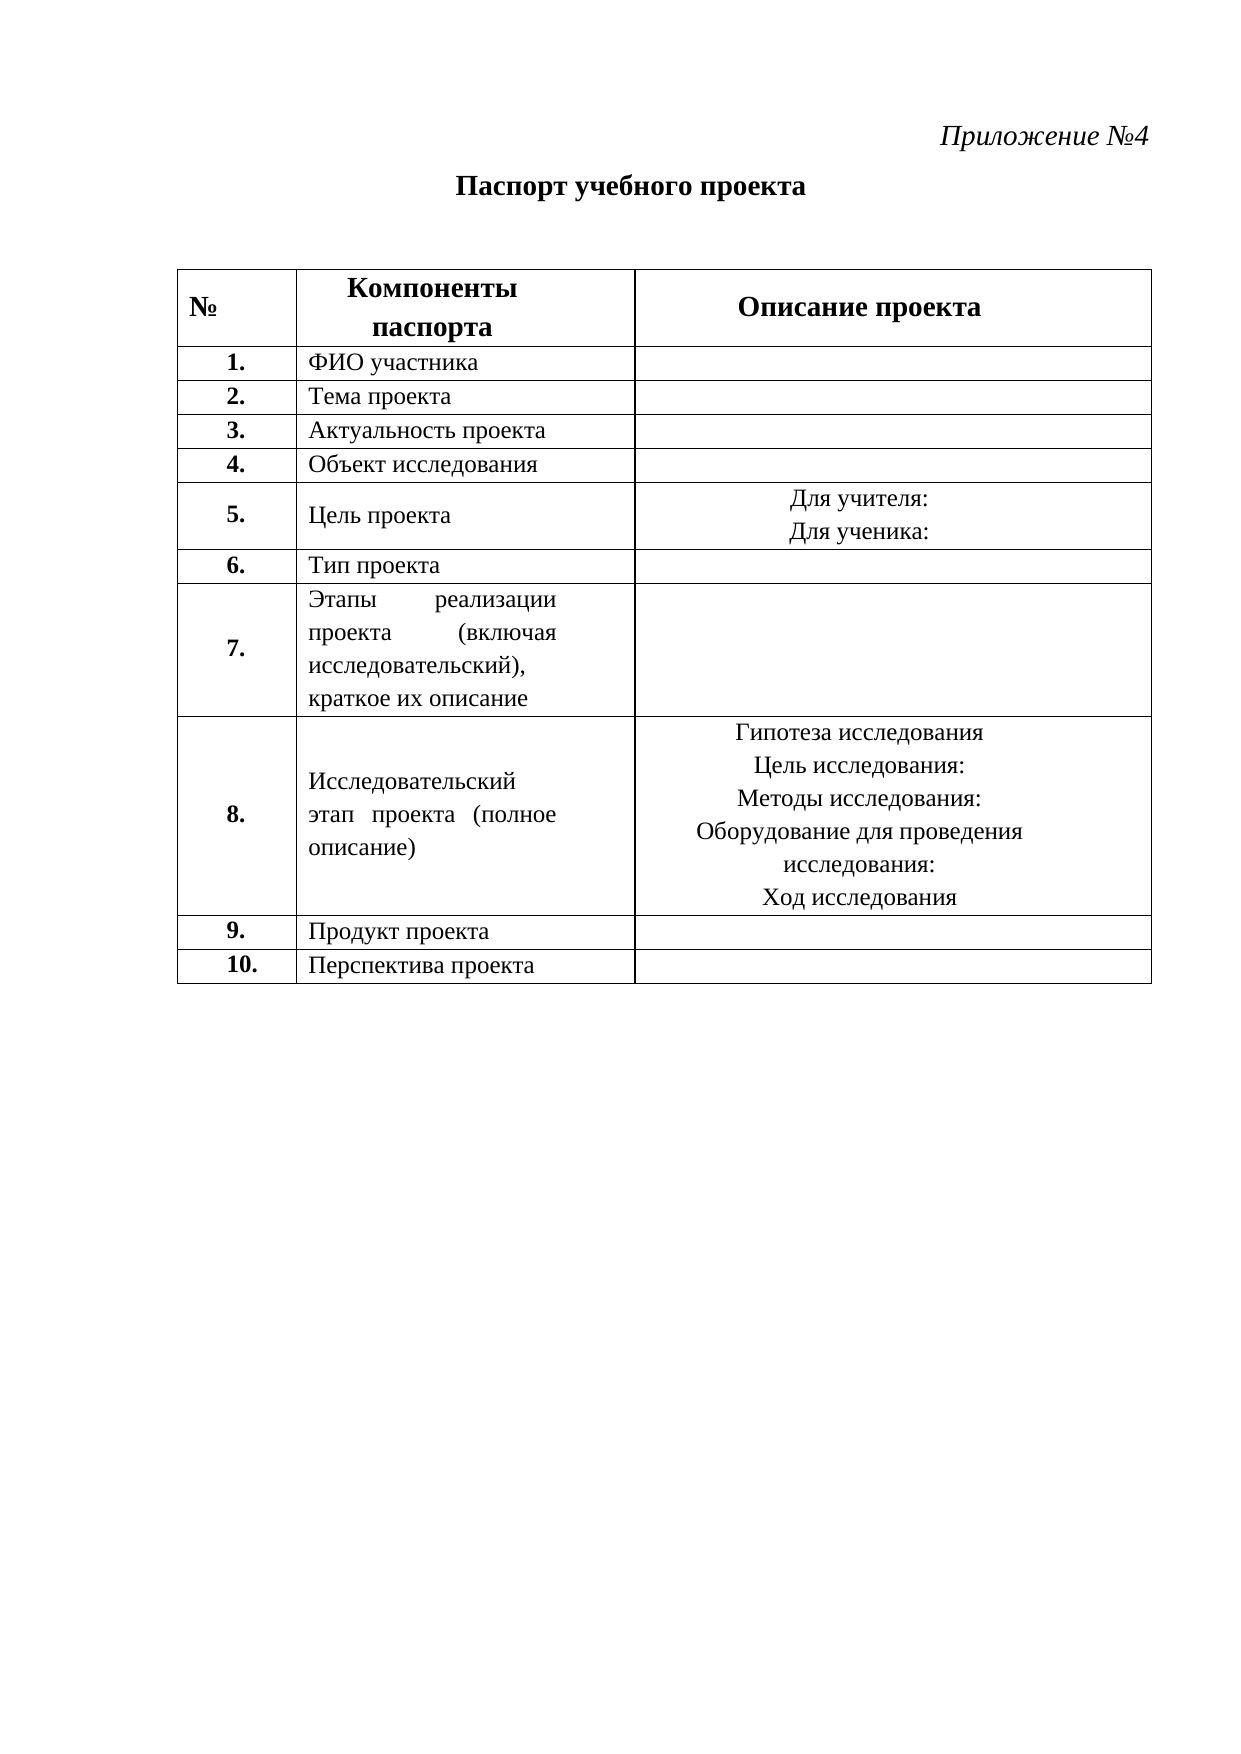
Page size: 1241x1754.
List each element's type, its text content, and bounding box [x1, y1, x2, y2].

table_cell Перспектива проекта [297, 950, 634, 983]
table_cell [178, 916, 296, 948]
table_cell Тип проекта [297, 550, 634, 583]
table_header № [178, 270, 296, 346]
table_cell [636, 584, 1151, 716]
table_cell [636, 550, 1151, 583]
table_cell [178, 550, 296, 583]
table_cell [178, 584, 296, 716]
table_cell Этапы реализации проекта (включая исследовательский), краткое их описание [297, 584, 634, 716]
table_cell [636, 916, 1151, 948]
table_cell [636, 381, 1151, 414]
table_cell Тема проекта [297, 381, 634, 414]
table_cell Гипотеза исследования Цель исследования: Методы исследования: Оборудование для проведения исследования: Ход исследования [636, 717, 1151, 914]
table_cell [178, 415, 296, 448]
table_cell [178, 717, 296, 914]
table_header Описание проекта [636, 270, 1151, 346]
table_cell [178, 381, 296, 414]
table_cell [178, 483, 296, 549]
text Приложение №4 [177, 118, 1152, 152]
table_cell Цель проекта [297, 483, 634, 549]
table_cell [178, 950, 296, 983]
table_cell Продукт проекта [297, 916, 634, 948]
table_cell ФИО участника [297, 347, 634, 380]
table_cell [636, 950, 1151, 983]
table_cell Для учителя: Для ученика: [636, 483, 1151, 549]
table_cell Объект исследования [297, 449, 634, 482]
table_cell [636, 347, 1151, 380]
table_cell [178, 347, 296, 380]
table_cell Исследовательский этап проекта (полное описание) [297, 717, 634, 914]
table_cell [178, 449, 296, 482]
table_header Компоненты паспорта [297, 270, 634, 346]
table_cell [636, 449, 1151, 482]
table_cell [636, 415, 1151, 448]
text Паспорт учебного проекта [177, 168, 1084, 202]
table_cell Актуальность проекта [297, 415, 634, 448]
